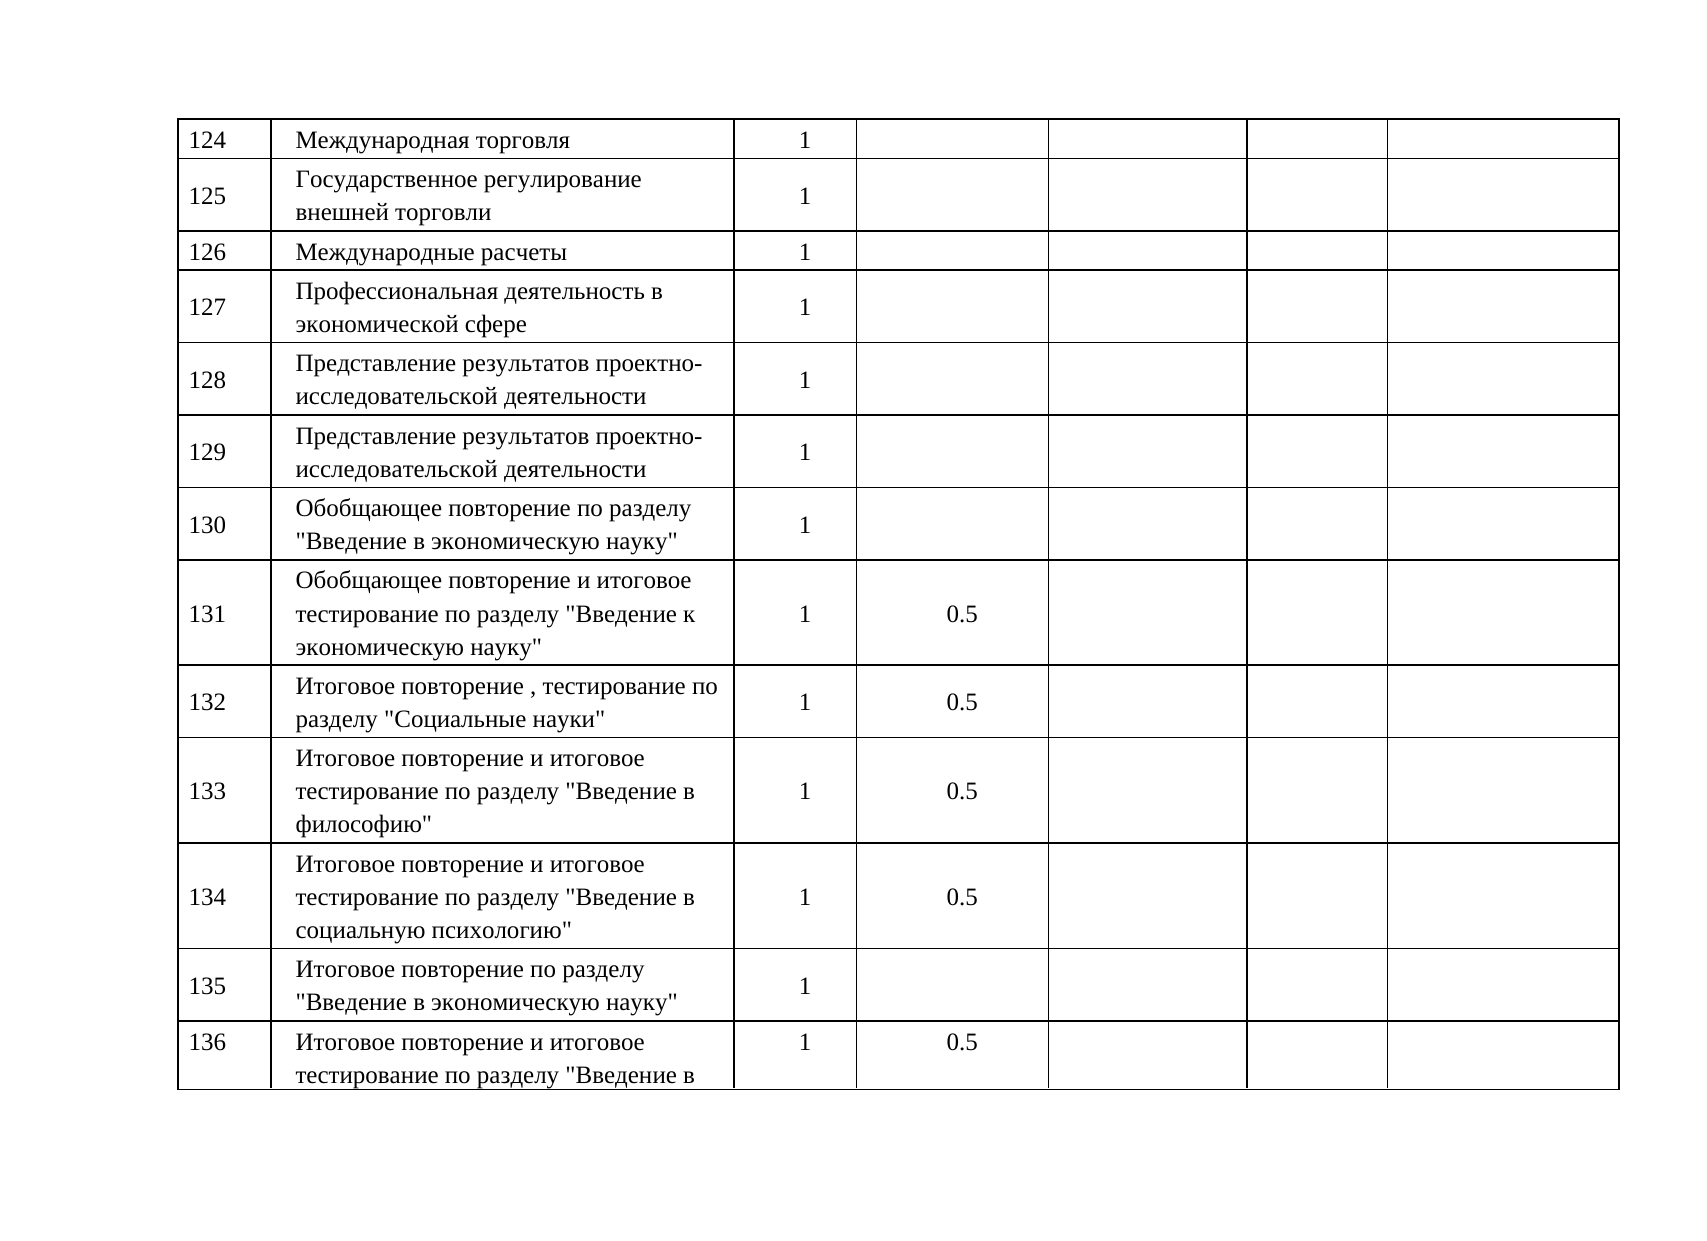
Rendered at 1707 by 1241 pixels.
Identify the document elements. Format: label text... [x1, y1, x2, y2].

table_cell 1 [735, 416, 856, 486]
table_cell 126 [179, 232, 270, 269]
table_cell [857, 343, 1048, 414]
table_cell [1388, 343, 1618, 414]
table_cell [1248, 666, 1387, 737]
table_cell [1049, 844, 1246, 947]
table_cell Международная торговля [272, 120, 733, 157]
table_cell 134 [179, 844, 270, 947]
table_cell [1248, 738, 1387, 842]
table_cell [1388, 844, 1618, 947]
table_cell [1248, 561, 1387, 664]
table_cell [1388, 271, 1618, 342]
table_cell 131 [179, 561, 270, 664]
table_cell [857, 232, 1048, 269]
table_cell Итоговое повторение по разделу "Введение в экономическую науку" [272, 949, 733, 1020]
table_cell 124 [179, 120, 270, 157]
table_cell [272, 1022, 733, 1088]
table_cell [1248, 343, 1387, 414]
table_cell 1 [735, 120, 856, 157]
table_cell 133 [179, 738, 270, 842]
table_cell [1388, 738, 1618, 842]
table_cell [1248, 416, 1387, 486]
table_cell [1248, 232, 1387, 269]
table_cell [1049, 232, 1246, 269]
table_cell [1388, 120, 1618, 157]
table_cell [1049, 1022, 1246, 1088]
table_cell [857, 120, 1048, 157]
table_cell 1 [735, 561, 856, 664]
table_cell 1 [735, 738, 856, 842]
table_cell 1 [735, 271, 856, 342]
table_cell 0.5 [857, 666, 1048, 737]
table_cell 130 [179, 488, 270, 559]
table_cell [1049, 159, 1246, 230]
table_cell 125 [179, 159, 270, 230]
table_cell [1388, 949, 1618, 1020]
table_cell [1248, 1022, 1387, 1088]
table_cell Представление результатов проектно-исследовательской деятельности [272, 416, 733, 486]
table_cell 0.5 [857, 738, 1048, 842]
table_cell Международные расчеты [272, 232, 733, 269]
table_cell [857, 159, 1048, 230]
table_cell [1388, 416, 1618, 486]
table_cell [857, 949, 1048, 1020]
table_cell 1 [735, 159, 856, 230]
table_cell 1 [735, 343, 856, 414]
table_cell 136 [179, 1022, 270, 1088]
table_cell 0.5 [857, 561, 1048, 664]
table_cell 132 [179, 666, 270, 737]
table_cell 0.5 [857, 844, 1048, 947]
table_cell [1388, 1022, 1618, 1088]
table_cell [1248, 159, 1387, 230]
table_cell 0.5 [857, 1022, 1048, 1088]
table_cell [1049, 343, 1246, 414]
table_cell [1248, 949, 1387, 1020]
table_cell [1388, 666, 1618, 737]
table_cell 1 [735, 488, 856, 559]
table_cell 129 [179, 416, 270, 486]
table_cell [1388, 159, 1618, 230]
table_cell [1388, 488, 1618, 559]
table_cell 1 [735, 949, 856, 1020]
table_cell 1 [735, 1022, 856, 1088]
table_cell 1 [735, 844, 856, 947]
table_cell [1049, 949, 1246, 1020]
table_cell [1248, 271, 1387, 342]
table_cell Государственное регулирование внешней торговли [272, 159, 733, 230]
table_cell Профессиональная деятельность в экономической сфере [272, 271, 733, 342]
table_cell [1248, 488, 1387, 559]
table_cell [1049, 120, 1246, 157]
table_cell Итоговое повторение и итоговое тестирование по разделу "Введение в социальную психологию" [272, 844, 733, 947]
table_cell [1049, 416, 1246, 486]
table_cell [1388, 232, 1618, 269]
table_cell [1049, 271, 1246, 342]
table_cell Обобщающее повторение по разделу "Введение в экономическую науку" [272, 488, 733, 559]
table_cell Итоговое повторение и итоговое тестирование по разделу "Введение в философию" [272, 738, 733, 842]
table_cell 127 [179, 271, 270, 342]
table_cell [1049, 488, 1246, 559]
table_cell [857, 488, 1048, 559]
table_cell [1388, 561, 1618, 664]
table_cell [857, 416, 1048, 486]
table_cell [1049, 666, 1246, 737]
table_cell 1 [735, 666, 856, 737]
table_cell 128 [179, 343, 270, 414]
table_cell [1248, 120, 1387, 157]
table_cell [857, 271, 1048, 342]
table_cell 1 [735, 232, 856, 269]
table_cell [1248, 844, 1387, 947]
table_cell Итоговое повторение , тестирование по разделу "Социальные науки" [272, 666, 733, 737]
table_cell 135 [179, 949, 270, 1020]
table_cell Обобщающее повторение и итоговое тестирование по разделу "Введение к экономическую науку" [272, 561, 733, 664]
table_cell [1049, 738, 1246, 842]
table_cell Представление результатов проектно-исследовательской деятельности [272, 343, 733, 414]
table_cell [1049, 561, 1246, 664]
